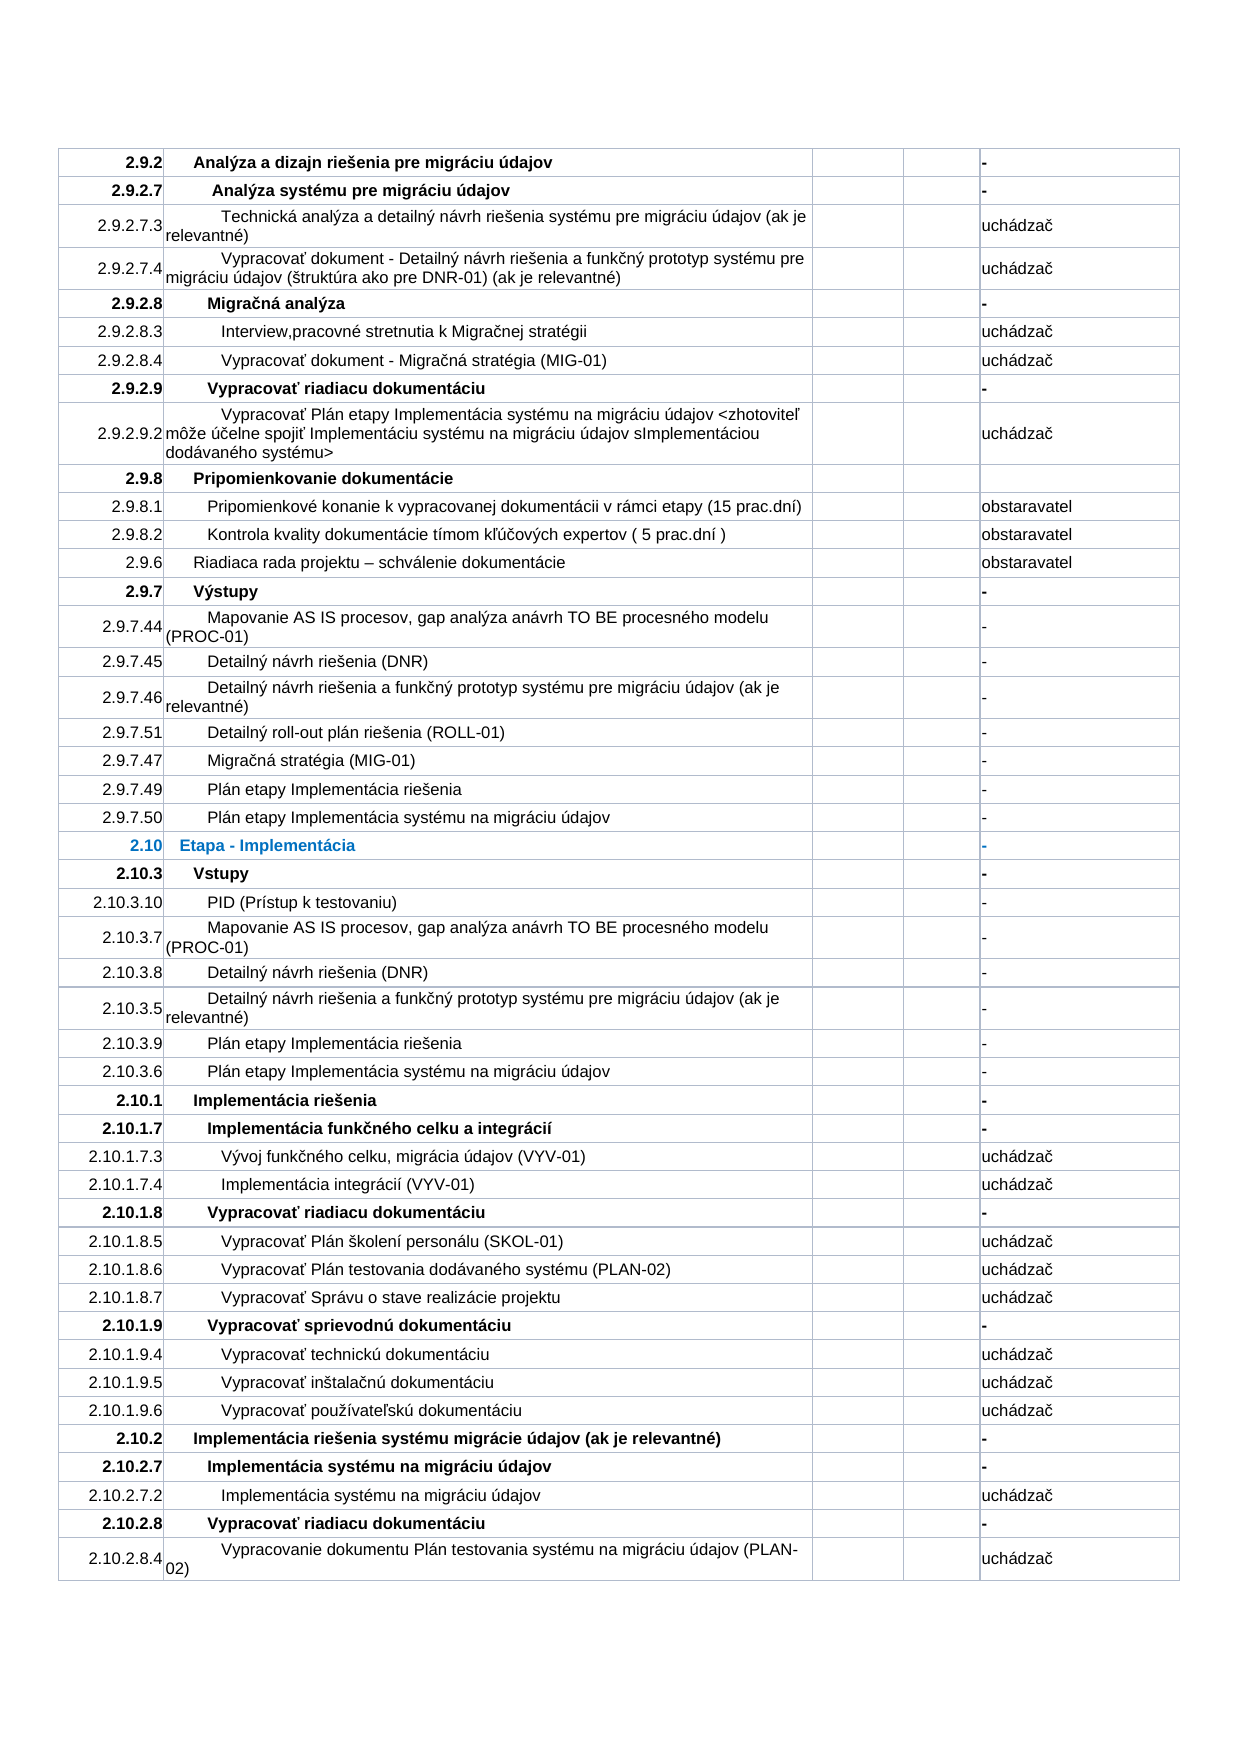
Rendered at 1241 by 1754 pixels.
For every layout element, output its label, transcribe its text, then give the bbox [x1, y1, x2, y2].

table_cell [813, 1143, 903, 1170]
table_cell 2.10.3.5 [59, 988, 163, 1029]
table_cell [904, 1538, 979, 1579]
table_cell [904, 578, 979, 605]
table_cell Analýza a dizajn riešenia pre migráciu údajov [164, 149, 812, 176]
table_cell Vypracovať riadiacu dokumentáciu [164, 375, 812, 402]
table_cell Plán etapy Implementácia riešenia [164, 1030, 812, 1057]
table_cell [813, 465, 903, 492]
table_cell uchádzač [981, 205, 1179, 247]
table_cell [904, 1482, 979, 1509]
table_cell uchádzač [981, 1171, 1179, 1198]
table_cell [813, 521, 903, 548]
table_cell [904, 747, 979, 774]
table_cell Implementácia riešenia systému migrácie údajov (ak je relevantné) [164, 1425, 812, 1452]
table_cell [813, 1482, 903, 1509]
table_cell - [981, 917, 1179, 958]
table_cell uchádzač [981, 1482, 1179, 1509]
table_cell - [981, 1086, 1179, 1113]
table_cell 2.10.3.7 [59, 917, 163, 958]
table_cell [904, 776, 979, 803]
table_cell [904, 719, 979, 746]
table_cell 2.10.2.7 [59, 1453, 163, 1481]
table_cell [813, 1058, 903, 1085]
table_cell Pripomienkovanie dokumentácie [164, 465, 812, 492]
table_cell Detailný návrh riešenia (DNR) [164, 959, 812, 986]
table_cell Vypracovať riadiacu dokumentáciu [164, 1199, 812, 1226]
table_cell Vypracovať používateľskú dokumentáciu [164, 1397, 812, 1424]
table_cell [904, 917, 979, 958]
table_cell 2.9.2.8.4 [59, 347, 163, 374]
table_cell [904, 1510, 979, 1537]
table_cell Detailný návrh riešenia (DNR) [164, 648, 812, 676]
table_cell Implementácia funkčného celku a integrácií [164, 1115, 812, 1142]
table_cell Technická analýza a detailný návrh riešenia systému pre migráciu údajov (ak je relevantné) [164, 205, 812, 247]
table_cell - [981, 959, 1179, 986]
table_cell [813, 578, 903, 605]
table_cell [904, 465, 979, 492]
table_cell 2.9.2.7.4 [59, 248, 163, 289]
table_cell [904, 1312, 979, 1339]
table_cell Detailný návrh riešenia a funkčný prototyp systému pre migráciu údajov (ak je relevantné) [164, 988, 812, 1029]
table_cell Vypracovať sprievodnú dokumentáciu [164, 1312, 812, 1339]
table_cell [904, 1256, 979, 1283]
table_cell [813, 1340, 903, 1368]
table_cell Vypracovať riadiacu dokumentáciu [164, 1510, 812, 1537]
table_cell [904, 1086, 979, 1113]
table_cell uchádzač [981, 1369, 1179, 1396]
table_cell Analýza systému pre migráciu údajov [164, 177, 812, 204]
table_cell uchádzač [981, 248, 1179, 289]
table_cell 2.10.2.8.4 [59, 1538, 163, 1579]
table_cell Detailný návrh riešenia a funkčný prototyp systému pre migráciu údajov (ak je relevantné) [164, 677, 812, 718]
table_cell obstaravatel [981, 521, 1179, 548]
table_cell PID (Prístup k testovaniu) [164, 889, 812, 916]
table_cell [904, 1369, 979, 1396]
table_cell 2.10.2 [59, 1425, 163, 1452]
table_cell [904, 1453, 979, 1481]
table_cell Plán etapy Implementácia systému na migráciu údajov [164, 1058, 812, 1085]
table_cell - [981, 889, 1179, 916]
table_cell [813, 149, 903, 176]
table_cell Implementácia systému na migráciu údajov [164, 1453, 812, 1481]
table_cell [904, 290, 979, 317]
table_cell [904, 1284, 979, 1311]
table_cell - [981, 1030, 1179, 1057]
table_cell [813, 988, 903, 1029]
table_cell [981, 465, 1179, 492]
table_cell 2.10.1.9.4 [59, 1340, 163, 1368]
table_cell [813, 248, 903, 289]
table_cell [904, 988, 979, 1029]
table_cell [904, 403, 979, 464]
table_cell [813, 747, 903, 774]
table_cell [904, 677, 979, 718]
table_cell [813, 1228, 903, 1255]
table_cell [904, 959, 979, 986]
table_cell [813, 776, 903, 803]
table_cell 2.10.1.7 [59, 1115, 163, 1142]
table_cell 2.9.8 [59, 465, 163, 492]
table_cell [904, 606, 979, 647]
table_cell 2.9.7.49 [59, 776, 163, 803]
table_cell uchádzač [981, 1228, 1179, 1255]
table_cell 2.10.1.8.5 [59, 1228, 163, 1255]
table_cell 2.9.6 [59, 549, 163, 577]
table_cell uchádzač [981, 1538, 1179, 1579]
table_cell Mapovanie AS IS procesov, gap analýza anávrh TO BE procesného modelu (PROC-01) [164, 606, 812, 647]
table_cell 2.10.1.8.7 [59, 1284, 163, 1311]
table_cell [813, 1369, 903, 1396]
table_cell [904, 889, 979, 916]
table_cell Kontrola kvality dokumentácie tímom kľúčových expertov ( 5 prac.dní ) [164, 521, 812, 548]
table_cell [813, 1425, 903, 1452]
table_cell [904, 1058, 979, 1085]
table_cell 2.10 [59, 832, 163, 859]
table_cell Riadiaca rada projektu – schválenie dokumentácie [164, 549, 812, 577]
table_cell Implementácia integrácií (VYV-01) [164, 1171, 812, 1198]
table_cell [813, 1171, 903, 1198]
table_cell Pripomienkové konanie k vypracovanej dokumentácii v rámci etapy (15 prac.dní) [164, 493, 812, 520]
table_cell [904, 1115, 979, 1142]
table_cell - [981, 988, 1179, 1029]
table_cell - [981, 1058, 1179, 1085]
table_cell - [981, 1115, 1179, 1142]
table_cell [813, 375, 903, 402]
table_cell 2.10.3.10 [59, 889, 163, 916]
table_cell [813, 606, 903, 647]
table_cell Migračná stratégia (MIG-01) [164, 747, 812, 774]
table_cell 2.10.1.9.6 [59, 1397, 163, 1424]
table_cell [904, 177, 979, 204]
table_cell 2.9.7.45 [59, 648, 163, 676]
table_cell [904, 1199, 979, 1226]
table_cell Mapovanie AS IS procesov, gap analýza anávrh TO BE procesného modelu (PROC-01) [164, 917, 812, 958]
table_cell [813, 1030, 903, 1057]
table_cell Vypracovať Správu o stave realizácie projektu [164, 1284, 812, 1311]
table_cell 2.10.1.8 [59, 1199, 163, 1226]
table_cell [813, 860, 903, 887]
table_cell [813, 648, 903, 676]
table_cell uchádzač [981, 347, 1179, 374]
table_cell [813, 347, 903, 374]
table_cell 2.9.7 [59, 578, 163, 605]
table_cell Plán etapy Implementácia systému na migráciu údajov [164, 804, 812, 831]
table_cell 2.10.1.7.4 [59, 1171, 163, 1198]
table_cell 2.10.1.7.3 [59, 1143, 163, 1170]
table_cell [904, 549, 979, 577]
table_cell - [981, 648, 1179, 676]
table_cell 2.10.1.8.6 [59, 1256, 163, 1283]
table_cell uchádzač [981, 318, 1179, 346]
table_cell - [981, 149, 1179, 176]
table_cell Implementácia systému na migráciu údajov [164, 1482, 812, 1509]
table_cell [904, 648, 979, 676]
table_cell Vypracovanie dokumentu Plán testovania systému na migráciu údajov (PLAN-02) [164, 1538, 812, 1579]
table_cell 2.10.3.9 [59, 1030, 163, 1057]
table_cell - [981, 1199, 1179, 1226]
table_cell Vstupy [164, 860, 812, 887]
table_cell [904, 205, 979, 247]
table_cell [904, 248, 979, 289]
table_cell Etapa - Implementácia [164, 832, 812, 859]
table_cell 2.10.1.9.5 [59, 1369, 163, 1396]
table_cell 2.10.1 [59, 1086, 163, 1113]
table_cell Detailný roll-out plán riešenia (ROLL-01) [164, 719, 812, 746]
table_cell 2.9.2.8.3 [59, 318, 163, 346]
table_cell Vypracovať Plán etapy Implementácia systému na migráciu údajov <zhotoviteľ môže účelne spojiť Implementáciu systému na migráciu údajov sImplementáciou dodávaného systému> [164, 403, 812, 464]
table_cell uchádzač [981, 1397, 1179, 1424]
table_cell [813, 889, 903, 916]
table_cell 2.9.2.8 [59, 290, 163, 317]
table_cell [813, 832, 903, 859]
table_cell [813, 1538, 903, 1579]
table_cell [813, 1199, 903, 1226]
table_cell [813, 804, 903, 831]
table_cell [813, 1312, 903, 1339]
table_cell 2.9.2.7.3 [59, 205, 163, 247]
table_cell [813, 1510, 903, 1537]
table_cell [813, 917, 903, 958]
table_cell [904, 860, 979, 887]
table_cell 2.9.7.46 [59, 677, 163, 718]
table_cell 2.10.3.6 [59, 1058, 163, 1085]
table_cell [904, 521, 979, 548]
table_cell [904, 149, 979, 176]
table_cell [904, 1397, 979, 1424]
table_cell Vypracovať technickú dokumentáciu [164, 1340, 812, 1368]
table_cell [904, 493, 979, 520]
table_cell Plán etapy Implementácia riešenia [164, 776, 812, 803]
table_cell 2.9.8.1 [59, 493, 163, 520]
table_cell - [981, 606, 1179, 647]
table_cell [813, 177, 903, 204]
table_cell obstaravatel [981, 549, 1179, 577]
table_cell [904, 347, 979, 374]
table_cell Výstupy [164, 578, 812, 605]
table_cell - [981, 860, 1179, 887]
table_cell - [981, 1312, 1179, 1339]
table_cell - [981, 832, 1179, 859]
table_cell [813, 549, 903, 577]
table_cell [813, 1453, 903, 1481]
table_cell - [981, 747, 1179, 774]
table_cell Vypracovať inštalačnú dokumentáciu [164, 1369, 812, 1396]
table_cell uchádzač [981, 1340, 1179, 1368]
table_cell 2.10.1.9 [59, 1312, 163, 1339]
table_cell uchádzač [981, 1284, 1179, 1311]
table_cell - [981, 1425, 1179, 1452]
table_cell 2.9.2.9 [59, 375, 163, 402]
table_cell Vypracovať Plán testovania dodávaného systému (PLAN-02) [164, 1256, 812, 1283]
table_cell 2.10.3.8 [59, 959, 163, 986]
table_cell [813, 1115, 903, 1142]
table_cell 2.9.2 [59, 149, 163, 176]
table_cell Vypracovať Plán školení personálu (SKOL-01) [164, 1228, 812, 1255]
table_cell [904, 1030, 979, 1057]
table_cell - [981, 677, 1179, 718]
table_cell [904, 1425, 979, 1452]
table_cell [813, 205, 903, 247]
table_cell [904, 1228, 979, 1255]
table_cell [904, 1340, 979, 1368]
table_cell uchádzač [981, 1143, 1179, 1170]
table_cell [904, 1143, 979, 1170]
table_cell [813, 1256, 903, 1283]
table_cell [813, 318, 903, 346]
table_cell - [981, 1453, 1179, 1481]
table_cell [904, 804, 979, 831]
table_cell 2.9.7.47 [59, 747, 163, 774]
table_cell 2.9.8.2 [59, 521, 163, 548]
table_cell 2.9.2.9.2 [59, 403, 163, 464]
table_cell [813, 1086, 903, 1113]
table_cell [904, 832, 979, 859]
table_cell [904, 318, 979, 346]
table_cell - [981, 177, 1179, 204]
table_cell 2.10.2.8 [59, 1510, 163, 1537]
table_cell 2.10.3 [59, 860, 163, 887]
table_cell [813, 403, 903, 464]
table_cell - [981, 375, 1179, 402]
table_cell [813, 719, 903, 746]
table_cell [813, 1284, 903, 1311]
table_cell [813, 677, 903, 718]
table_cell - [981, 1510, 1179, 1537]
table_cell - [981, 776, 1179, 803]
table_cell 2.9.7.51 [59, 719, 163, 746]
table_cell [813, 290, 903, 317]
table_cell Interview,pracovné stretnutia k Migračnej stratégii [164, 318, 812, 346]
table_cell - [981, 290, 1179, 317]
table_cell Implementácia riešenia [164, 1086, 812, 1113]
table_cell Vypracovať dokument - Migračná stratégia (MIG-01) [164, 347, 812, 374]
table_cell [904, 1171, 979, 1198]
table_cell 2.9.7.44 [59, 606, 163, 647]
table_cell uchádzač [981, 1256, 1179, 1283]
table_cell [904, 375, 979, 402]
table_cell Migračná analýza [164, 290, 812, 317]
table_cell Vývoj funkčného celku, migrácia údajov (VYV-01) [164, 1143, 812, 1170]
table_cell 2.9.7.50 [59, 804, 163, 831]
table_cell [813, 959, 903, 986]
table_cell 2.9.2.7 [59, 177, 163, 204]
table_cell - [981, 804, 1179, 831]
table_cell obstaravatel [981, 493, 1179, 520]
table_cell [813, 1397, 903, 1424]
table_cell Vypracovať dokument - Detailný návrh riešenia a funkčný prototyp systému pre migráciu údajov (štruktúra ako pre DNR-01) (ak je relevantné) [164, 248, 812, 289]
table_cell - [981, 578, 1179, 605]
table_cell uchádzač [981, 403, 1179, 464]
table_cell 2.10.2.7.2 [59, 1482, 163, 1509]
table_cell - [981, 719, 1179, 746]
table_cell [813, 493, 903, 520]
